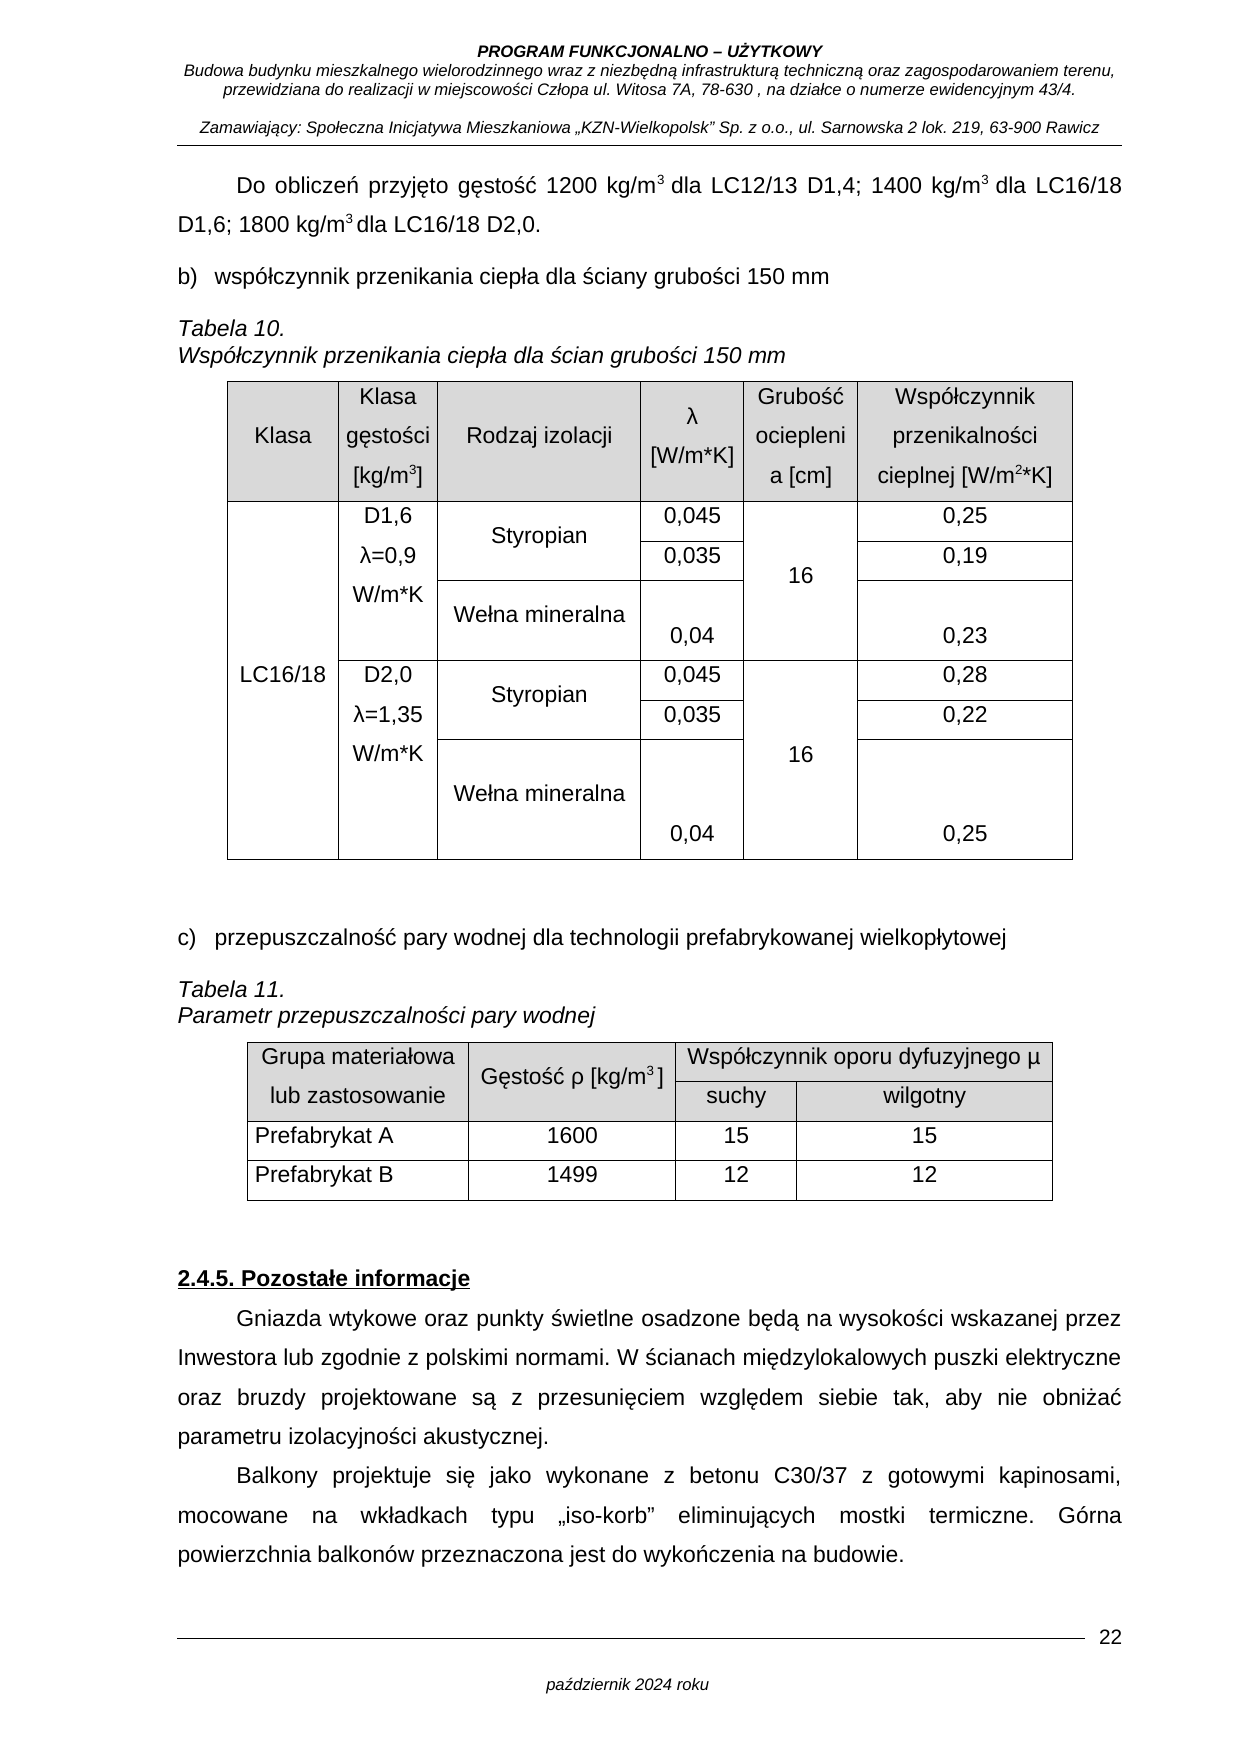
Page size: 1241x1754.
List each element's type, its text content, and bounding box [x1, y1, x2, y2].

table_cell D2,0 λ=1,35 W/m*K [339, 661, 437, 858]
table_cell 0,035 [641, 701, 743, 739]
text Parametr przepuszczalności pary wodnej [177, 1002, 1122, 1029]
text Tabela 10. [177, 315, 1122, 342]
table_header Klasa [228, 382, 338, 501]
table_cell D1,6 λ=0,9 W/m*K [339, 502, 437, 660]
table_cell 0,22 [858, 701, 1072, 739]
text Balkony projektuje się jako wykonane z betonu C30/37 z gotowymi kapinosami, mocowane na wkładkach typu „iso-korb” eliminujących mostki termiczne. Górna powierzchnia balkonów przeznaczona jest do wykończenia na budowie. [177, 1462, 1122, 1568]
text Tabela 11. [177, 976, 1122, 1002]
table_header Grubość ocieplenia [cm] [744, 382, 857, 501]
table_cell suchy [676, 1082, 796, 1121]
table_cell 1600 [469, 1122, 675, 1160]
table_header Klasa gęstości [kg/m3] [339, 382, 437, 501]
list współczynnik przenikania ciepła dla ściany grubości 150 mm [177, 263, 1122, 290]
table_header λ [W/m*K] [641, 382, 743, 501]
table_cell 0,04 [641, 740, 743, 858]
table_cell 12 [797, 1161, 1052, 1199]
table_cell Prefabrykat B [248, 1161, 468, 1199]
table_header Rodzaj izolacji [438, 382, 640, 501]
text Do obliczeń przyjęto gęstość 1200 kg/m3 dla LC12/13 D1,4; 1400 kg/m3 dla LC16/18 D1,6; 1800 kg/m3 dla LC16/18 D2,0. [177, 172, 1122, 238]
table_cell 0,28 [858, 661, 1072, 699]
table_header Gęstość ρ [kg/m3 ] [469, 1043, 675, 1121]
table_cell Prefabrykat A [248, 1122, 468, 1160]
table_cell 12 [676, 1161, 796, 1199]
table_cell Styropian [438, 502, 640, 580]
table_cell 15 [797, 1122, 1052, 1160]
table_cell Wełna mineralna [438, 740, 640, 858]
table_cell 15 [676, 1122, 796, 1160]
table_cell 0,045 [641, 502, 743, 541]
table_cell 0,25 [858, 740, 1072, 858]
table_cell 0,045 [641, 661, 743, 699]
table_header Grupa materiałowa lub zastosowanie [248, 1043, 468, 1121]
text Współczynnik przenikania ciepła dla ścian grubości 150 mm [177, 342, 1122, 368]
text 2.4.5. Pozostałe informacje [177, 1265, 1122, 1291]
table_cell 1499 [469, 1161, 675, 1199]
table_cell 16 [744, 661, 857, 858]
table_header Współczynnik oporu dyfuzyjnego µ [676, 1043, 1052, 1081]
list przepuszczalność pary wodnej dla technologii prefabrykowanej wielkopłytowej [177, 924, 1122, 950]
table_cell Wełna mineralna [438, 581, 640, 660]
table_cell Styropian [438, 661, 640, 739]
table_cell 0,25 [858, 502, 1072, 541]
table_cell 0,035 [641, 542, 743, 580]
table_cell 0,04 [641, 581, 743, 660]
table_cell wilgotny [797, 1082, 1052, 1121]
table_cell 0,19 [858, 542, 1072, 580]
table_header Współczynnik przenikalności cieplnej [W/m2*K] [858, 382, 1072, 501]
table_cell 0,23 [858, 581, 1072, 660]
text Gniazda wtykowe oraz punkty świetlne osadzone będą na wysokości wskazanej przez Inwestora lub zgodnie z polskimi normami. W ścianach międzylokalowych puszki elektryczne oraz bruzdy projektowane są z przesunięciem względem siebie tak, aby nie obniżać parametru izolacyjności akustycznej. [177, 1304, 1122, 1449]
table_cell 16 [744, 502, 857, 660]
table_cell LC16/18 [228, 502, 338, 858]
